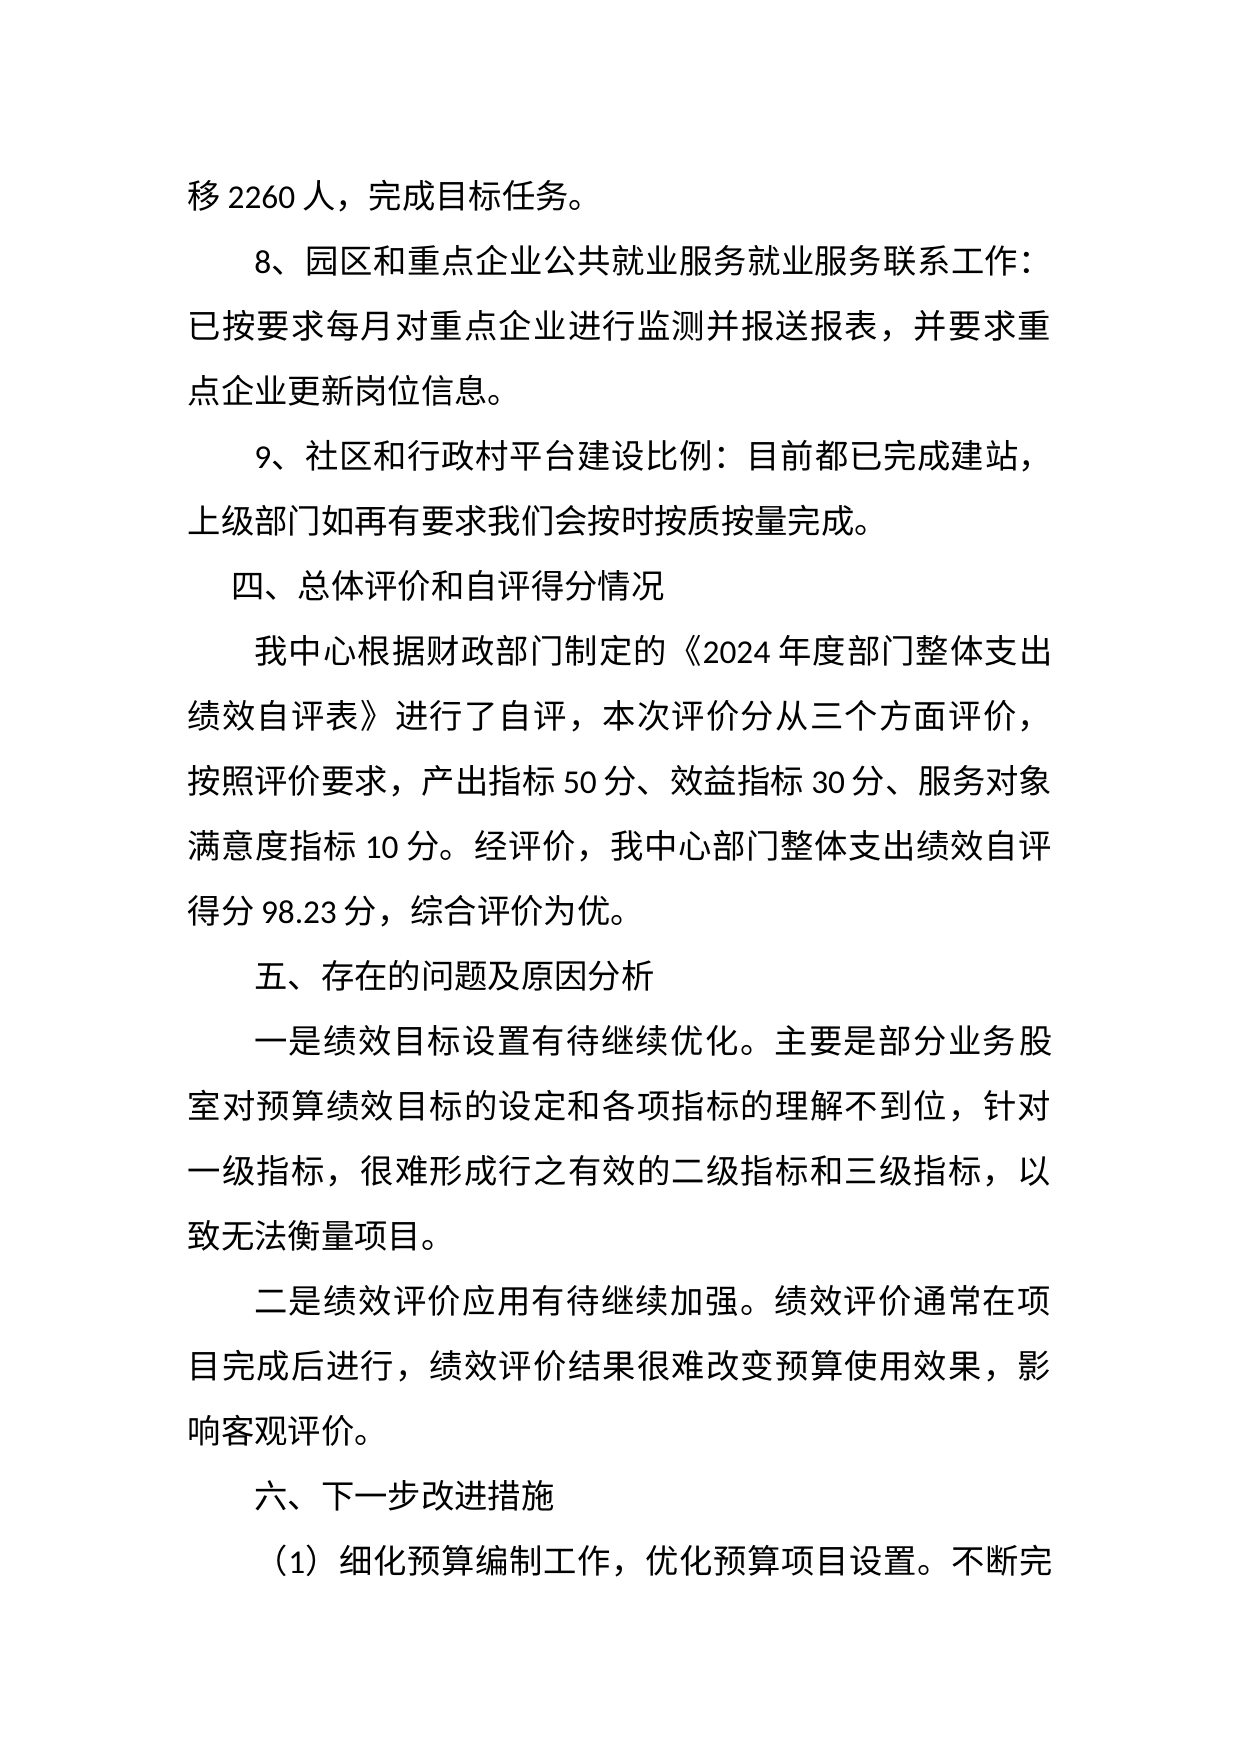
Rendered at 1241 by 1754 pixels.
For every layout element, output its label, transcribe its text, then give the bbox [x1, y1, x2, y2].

text 一是绩效目标设置有待继续优化。主要是部分业务股室对预算绩效目标的设定和各项指标的理解不到位，针对一级指标，很难形成行之有效的二级指标和三级指标，以致无法衡量项目。 [187, 1007, 1053, 1267]
text 二是绩效评价应用有待继续加强。绩效评价通常在项目完成后进行，绩效评价结果很难改变预算使用效果，影响客观评价。 [187, 1267, 1053, 1462]
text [187, 162, 1053, 227]
list 下一步改进措施 [187, 1462, 1053, 1527]
text 我中心根据财政部门制定的《2024年度部门整体支出绩效自评表》进行了自评，本次评价分从三个方面评价，按照评价要求，产出指标50分、效益指标30分、服务对象满意度指标10分。经评价，我中心部门整体支出绩效自评得分98.23分，综合评价为优。 [187, 617, 1053, 942]
text 9、社区和行政村平台建设比例：目前都已完成建站，上级部门如再有要求我们会按时按质按量完成。 [187, 422, 1053, 552]
text 四、总体评价和自评得分情况 [187, 552, 1053, 617]
text 8、园区和重点企业公共就业服务就业服务联系工作：已按要求每月对重点企业进行监测并报送报表，并要求重点企业更新岗位信息。 [187, 227, 1053, 422]
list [187, 1527, 1053, 1592]
list 五、存在的问题及原因分析 [187, 942, 1053, 1007]
